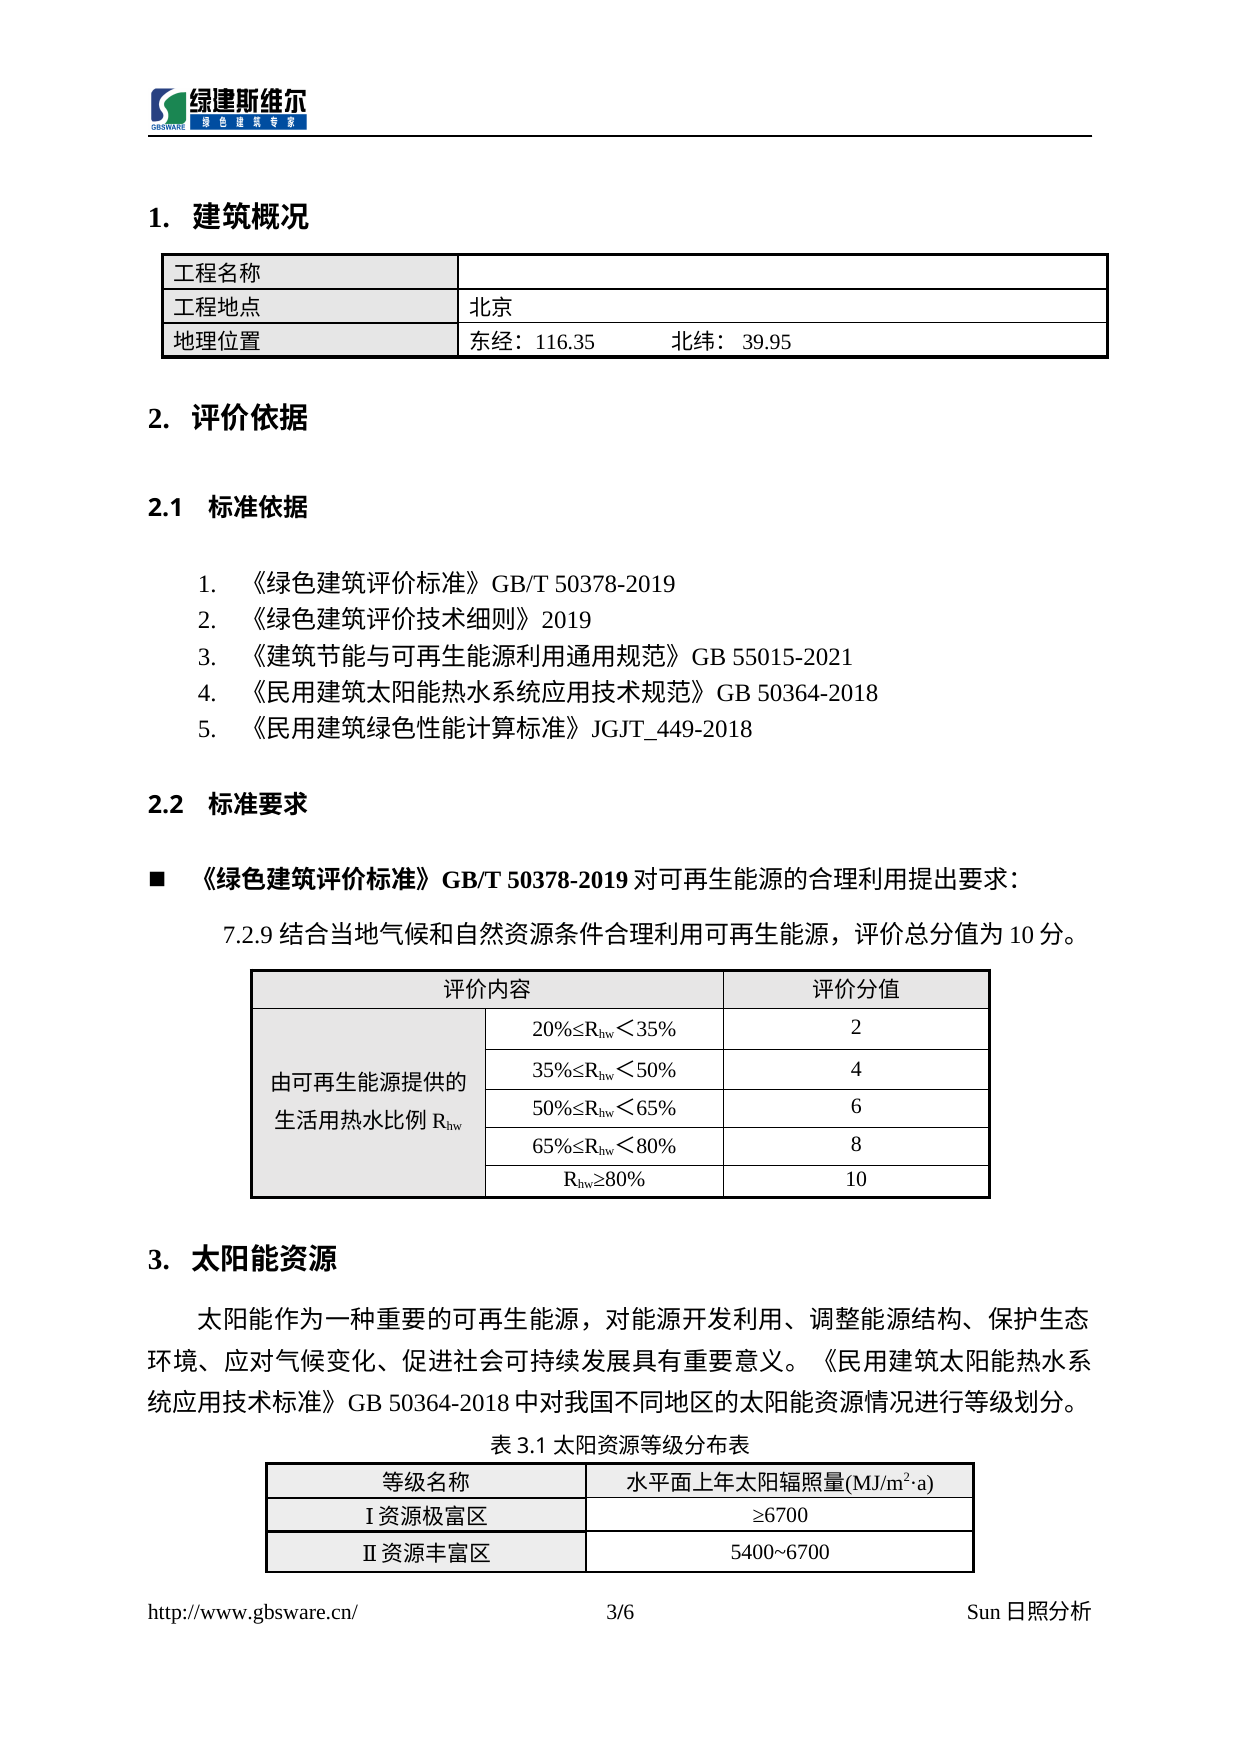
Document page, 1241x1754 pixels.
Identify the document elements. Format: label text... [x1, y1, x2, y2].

table_cell 东经：116.35 北纬： 39.95 [459, 323, 1106, 355]
table_cell 10 [724, 1166, 988, 1196]
table_cell 4 [724, 1050, 988, 1089]
table_cell Ⅰ资源极富区 [268, 1499, 585, 1530]
table_header 评价内容 [253, 972, 723, 1008]
table_cell 北京 [459, 290, 1106, 322]
table_cell ≥6700 [587, 1498, 972, 1530]
list 《绿色建筑评价标准》GB/T 50378-2019对可再生能源的合理利用提出要求： [148, 860, 1092, 896]
list 《绿色建筑评价标准》GB/T 50378-2019 [198, 563, 1092, 600]
text 表3.1 太阳资源等级分布表 [148, 1420, 1092, 1462]
table_cell 35%≤Rhw＜50% [486, 1050, 723, 1089]
subtitle 标准要求 [148, 770, 1092, 835]
table_header 评价分值 [724, 972, 988, 1008]
picture [147, 88, 308, 131]
subtitle 太阳能资源 [148, 1224, 1092, 1289]
table_cell Ⅱ资源丰富区 [268, 1533, 585, 1571]
text 太阳能作为一种重要的可再生能源，对能源开发利用、调整能源结构、保护生态环境、应对气候变化、促进社会可持续发展具有重要意义。《民用建筑太阳能热水系统应用技术标准》GB 50364-2018中对我国不同地区的太阳能资源情况进行等级划分。 [148, 1295, 1092, 1420]
table_header 等级名称 [268, 1465, 585, 1497]
subtitle 评价依据 [148, 383, 1092, 448]
list 《绿色建筑评价技术细则》2019 [198, 600, 1092, 636]
table_cell 由可再生能源提供的生活用热水比例Rhw [253, 1009, 485, 1196]
list 《民用建筑绿色性能计算标准》JGJT_449-2018 [198, 708, 1092, 745]
text 7.2.9 结合当地气候和自然资源条件合理利用可再生能源，评价总分值为10分。 [148, 914, 1092, 950]
table_cell 6 [724, 1090, 988, 1127]
table_cell 5400~6700 [587, 1532, 972, 1571]
subtitle 建筑概况 [148, 182, 1092, 247]
table_cell 地理位置 [164, 324, 457, 355]
table_cell 8 [724, 1128, 988, 1164]
table_cell Rhw≥80% [486, 1166, 723, 1196]
table_header 水平面上年太阳辐照量(MJ/m2·a) [587, 1465, 972, 1497]
table_header 工程名称 [164, 256, 457, 288]
table_header [459, 256, 1106, 288]
list 《建筑节能与可再生能源利用通用规范》GB 55015-2021 [198, 636, 1092, 672]
subtitle 标准依据 [148, 473, 1092, 538]
table_cell 20%≤Rhw＜35% [486, 1009, 723, 1049]
list 《民用建筑太阳能热水系统应用技术规范》GB 50364-2018 [198, 672, 1092, 708]
table_cell 工程地点 [164, 290, 457, 322]
table_cell 65%≤Rhw＜80% [486, 1128, 723, 1164]
table_cell 50%≤Rhw＜65% [486, 1090, 723, 1127]
table_cell 2 [724, 1009, 988, 1049]
